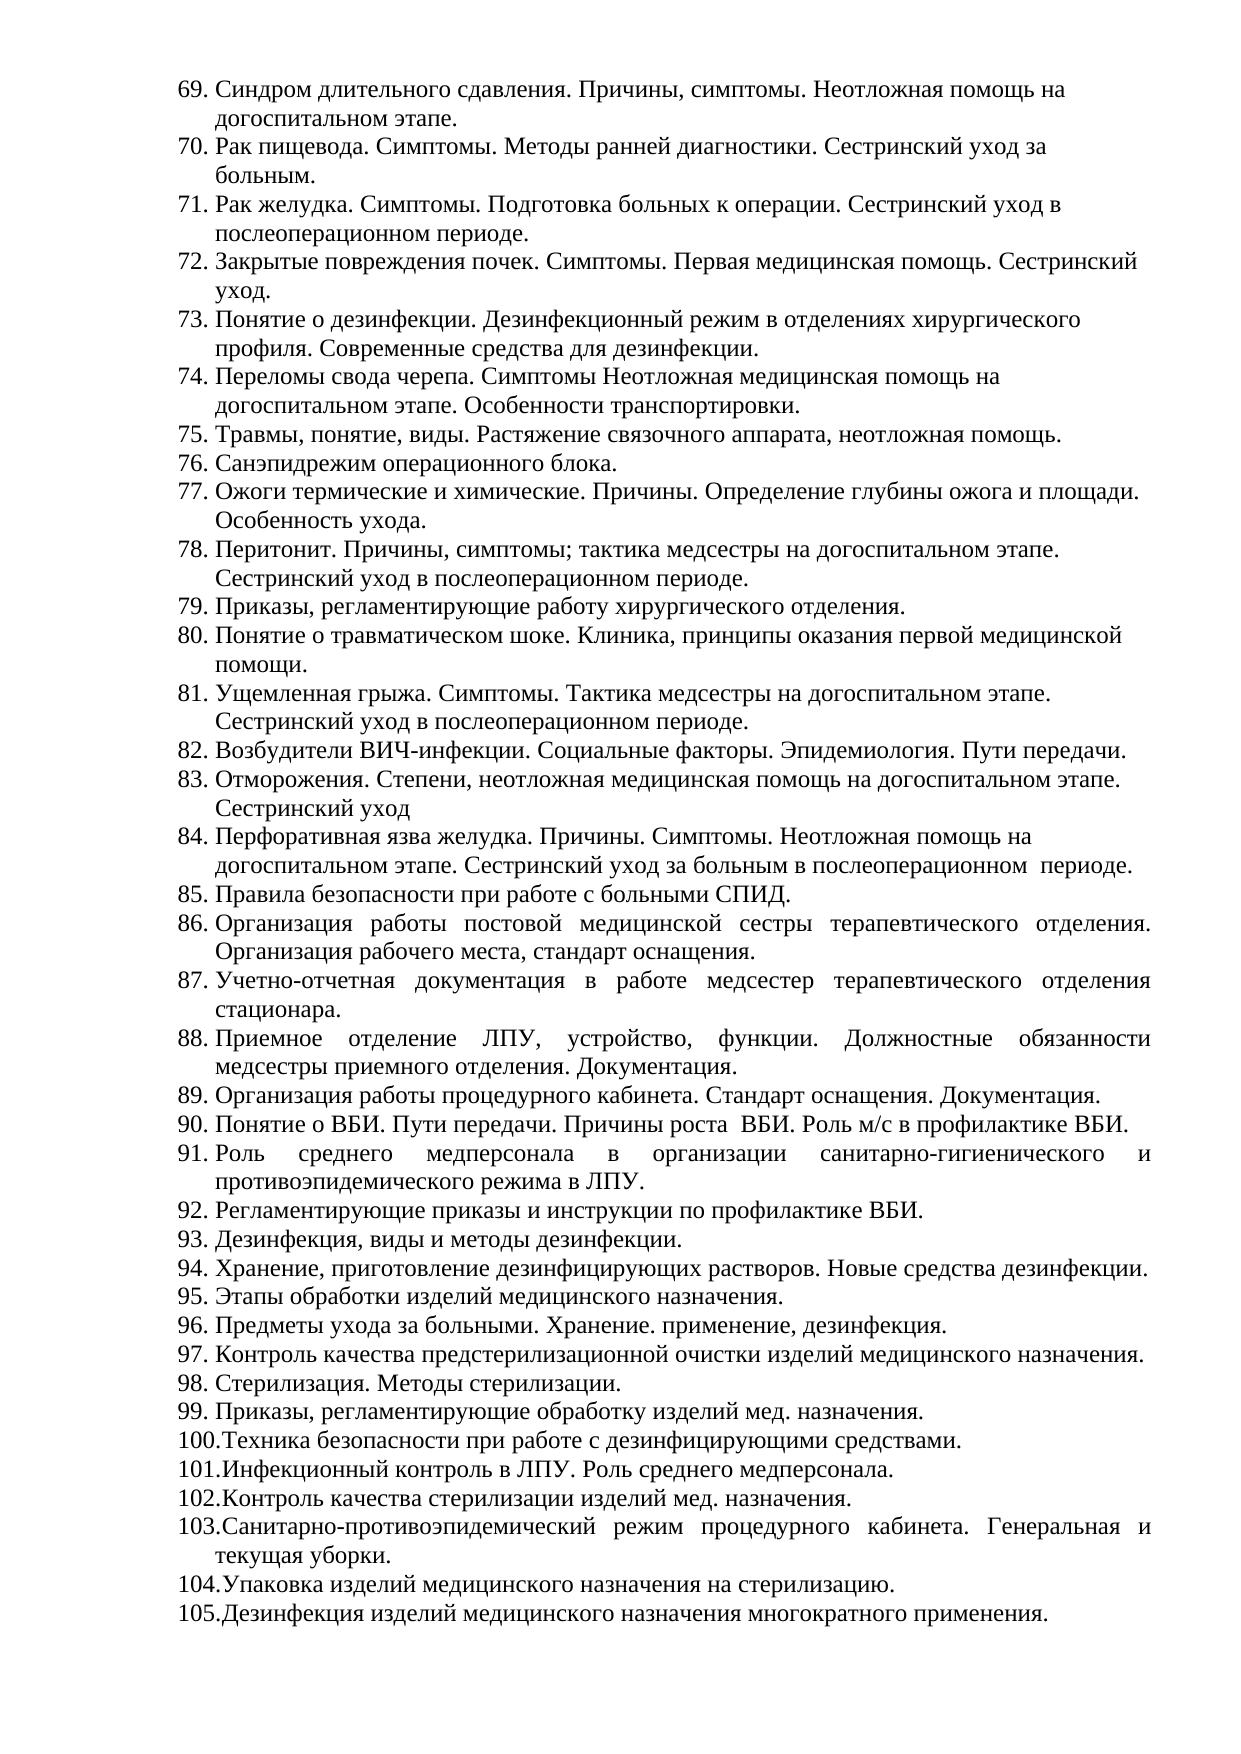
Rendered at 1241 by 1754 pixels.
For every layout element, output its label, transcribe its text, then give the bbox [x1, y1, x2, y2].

list Рак желудка. Симптомы. Подготовка больных к операции. Сестринский уход в послеоперационном периоде. [177, 189, 1152, 246]
list Перфоративная язва желудка. Причины. Симптомы. Неотложная помощь на догоспитальном этапе. Сестринский уход за больным в послеоперационном периоде. [177, 821, 1152, 879]
title Контроль качества стерилизации изделий мед. назначения. [177, 1483, 1152, 1511]
title Организация работы процедурного кабинета. Стандарт оснащения. Документация. [177, 1080, 1152, 1109]
title Этапы обработки изделий медицинского назначения. [177, 1281, 1152, 1310]
title Контроль качества предстерилизационной очистки изделий медицинского назначения. [177, 1339, 1152, 1368]
list Ожоги термические и химические. Причины. Определение глубины ожога и площади. Особенность ухода. [177, 476, 1152, 534]
title Организация работы постовой медицинской сестры терапевтического отделения. Организация рабочего места, стандарт оснащения. [177, 908, 1152, 965]
list Ущемленная грыжа. Симптомы. Тактика медсестры на догоспитальном этапе. Сестринский уход в послеоперационном периоде. [177, 678, 1152, 735]
title Приемное отделение ЛПУ, устройство, функции. Должностные обязанности медсестры приемного отделения. Документация. [177, 1023, 1152, 1080]
list Травмы, понятие, виды. Растяжение связочного аппарата, неотложная помощь. [177, 419, 1152, 448]
list Рак пищевода. Симптомы. Методы ранней диагностики. Сестринский уход за больным. [177, 131, 1152, 189]
title Дезинфекция, виды и методы дезинфекции. [177, 1224, 1152, 1253]
list Санэпидрежим операционного блока. [177, 448, 1152, 476]
list Приказы, регламентирующие работу хирургического отделения. [177, 591, 1152, 620]
title Дезинфекция изделий медицинского назначения многократного применения. [177, 1598, 1152, 1626]
title Санитарно-противоэпидемический режим процедурного кабинета. Генеральная и текущая уборки. [177, 1511, 1152, 1569]
title Приказы, регламентирующие обработку изделий мед. назначения. [177, 1396, 1152, 1425]
title Учетно-отчетная документация в работе медсестер терапевтического отделения стационара. [177, 965, 1152, 1023]
title Регламентирующие приказы и инструкции по профилактике ВБИ. [177, 1195, 1152, 1224]
title Понятие о ВБИ. Пути передачи. Причины роста ВБИ. Роль м/с в профилактике ВБИ. [177, 1109, 1152, 1138]
title Инфекционный контроль в ЛПУ. Роль среднего медперсонала. [177, 1454, 1152, 1483]
list Переломы свода черепа. Симптомы Неотложная медицинская помощь на догоспитальном этапе. Особенности транспортировки. [177, 361, 1152, 419]
list Понятие о дезинфекции. Дезинфекционный режим в отделениях хирургического профиля. Современные средства для дезинфекции. [177, 304, 1152, 361]
list Перитонит. Причины, симптомы; тактика медсестры на догоспитальном этапе. Сестринский уход в послеоперационном периоде. [177, 534, 1152, 591]
title Хранение, приготовление дезинфицирующих растворов. Новые средства дезинфекции. [177, 1253, 1152, 1281]
list Понятие о травматическом шоке. Клиника, принципы оказания первой медицинской помощи. [177, 620, 1152, 678]
title Предметы ухода за больными. Хранение. применение, дезинфекция. [177, 1310, 1152, 1339]
title Стерилизация. Методы стерилизации. [177, 1368, 1152, 1396]
list Синдром длительного сдавления. Причины, симптомы. Неотложная помощь на догоспитальном этапе. [177, 74, 1152, 131]
title Упаковка изделий медицинского назначения на стерилизацию. [177, 1569, 1152, 1598]
title Роль среднего медперсонала в организации санитарно-гигиенического и противоэпидемического режима в ЛПУ. [177, 1138, 1152, 1195]
list Возбудители ВИЧ-инфекции. Социальные факторы. Эпидемиология. Пути передачи. [177, 735, 1152, 764]
list Правила безопасности при работе с больными СПИД. [177, 879, 1152, 908]
list Отморожения. Степени, неотложная медицинская помощь на догоспитальном этапе. Сестринский уход [177, 764, 1152, 821]
title Техника безопасности при работе с дезинфицирующими средствами. [177, 1425, 1152, 1454]
list Закрытые повреждения почек. Симптомы. Первая медицинская помощь. Сестринский уход. [177, 246, 1152, 304]
